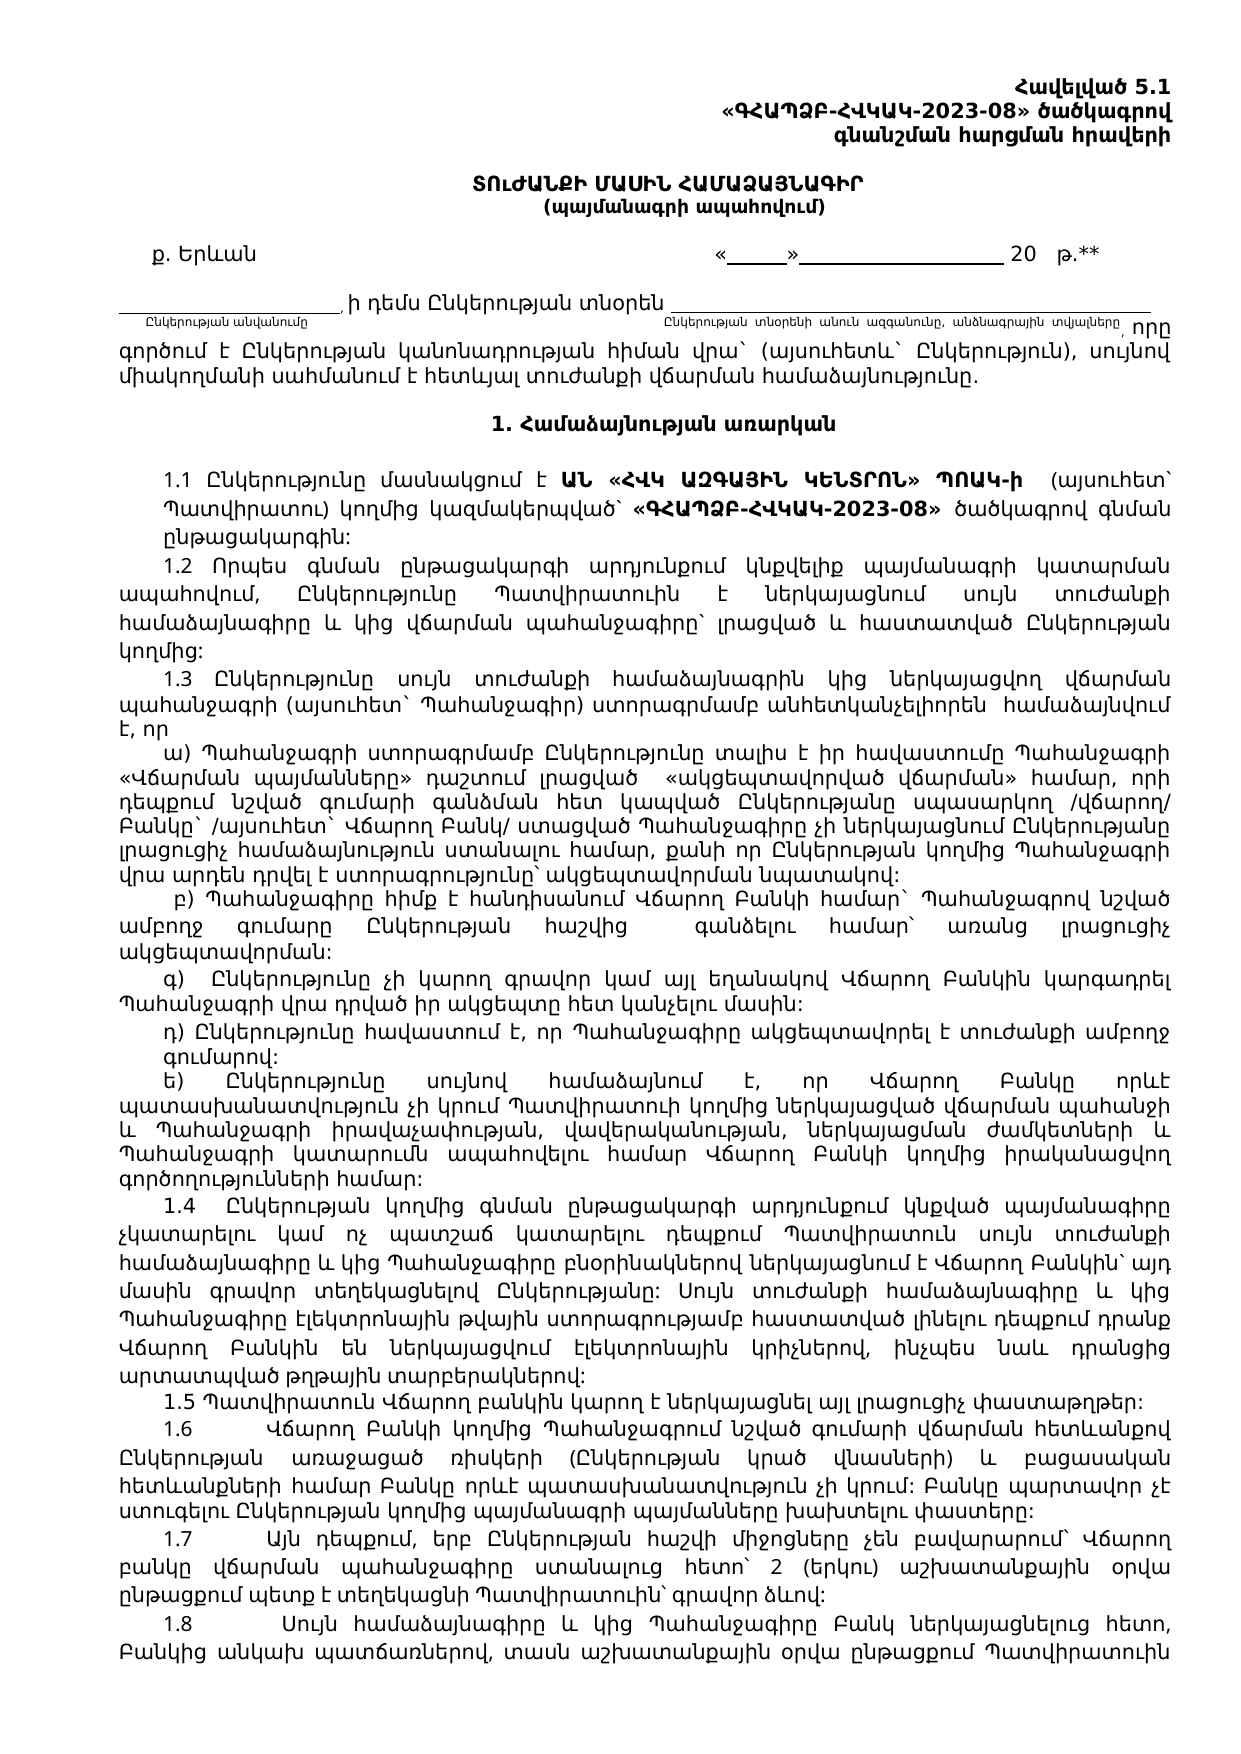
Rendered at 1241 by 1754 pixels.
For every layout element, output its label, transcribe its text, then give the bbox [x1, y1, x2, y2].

list Վճարող Բանկի կողմից Պահանջագրում նշված գումարի վճարման հետևանքով Ընկերության առաջացած ռիսկերի (Ընկերության կրած վնասների) և բացասական հետևանքների համար Բանկը որևէ պատասխանատվություն չի կրում: Բանկը պարտավոր չէ ստուգելու Ընկերության կողմից պայմանագրի պայմանները խախտելու փաստերը: [118, 1414, 1171, 1524]
text , ի դեմս Ընկերության տնօրեն [118, 291, 1171, 315]
text 1.2 Որպես գնման ընթացակարգի արդյունքում կնքվելիք պայմանագրի կատարման ապահովում, Ընկերությունը Պատվիրատուին է ներկայացնում սույն տուժանքի համաձայնագիրը և կից վճարման պահանջագիրը` լրացված և հաստատված Ընկերության կողմից: [118, 551, 1171, 664]
text ք. Երևան « » 20 թ.** [118, 242, 1171, 267]
text 1.5 Պատվիրատուն Վճարող բանկին կարող է ներկայացնել այլ լրացուցիչ փաստաթղթեր: [163, 1390, 1171, 1414]
text 1. Համաձայնության առարկան [156, 412, 1171, 437]
text դ) Ընկերությունը հավաստում է, որ Պահանջագիրը ակցեպտավորել է տուժանքի ամբողջ գումարով: [163, 1017, 1171, 1069]
text (պայմանագրի ապահովում) [118, 196, 1171, 218]
text գ) Ընկերությունը չի կարող գրավոր կամ այլ եղանակով Վճարող Բանկին կարգադրել Պահանջագրի վրա դրված իր ակցեպտը հետ կանչելու մասին: [118, 964, 1171, 1017]
text 1.3 Ընկերությունը սույն տուժանքի համաձայնագրին կից ներկայացվող վճարման պահանջագրի (այսուհետ` Պահանջագիր) ստորագրմամբ անհետկանչելիորեն համաձայնվում է, որ [118, 664, 1171, 741]
list Այն դեպքում, երբ Ընկերության հաշվի միջոցները չեն բավարարում՝ Վճարող բանկը վճարման պահանջագիրը ստանալուց հետո՝ 2 (երկու) աշխատանքային օրվա ընթացքում պետք է տեղեկացնի Պատվիրատուին՝ գրավոր ձևով: [118, 1524, 1171, 1609]
text Ընկերության անվանումը Ընկերության տնօրենի անուն ազգանունը, անձնագրային տվյալները, որը գործում է Ընկերության կանոնադրության հիման վրա` (այսուհետև` Ընկերություն), սույնով միակողմանի սահմանում է հետևյալ տուժանքի վճարման համաձայնությունը. [118, 315, 1171, 388]
text ՏՈւԺԱՆՔԻ ՄԱՍԻՆ ՀԱՄԱՁԱՅՆԱԳԻՐ [118, 172, 1171, 196]
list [118, 1609, 1171, 1666]
text «ԳՀԱՊՁԲ-ՀՎԿԱԿ-2023-08» ծածկագրով [118, 99, 1171, 123]
text գնանշման հարցման հրավերի [118, 123, 1171, 148]
text 1.1 Ընկերությունը մասնակցում է ԱՆ «ՀՎԿ ԱԶԳԱՅԻՆ ԿԵՆՏՐՈՆ» ՊՈԱԿ-ի (այսուհետ` Պատվիրատու) կողմից կազմակերպված` «ԳՀԱՊՁԲ-ՀՎԿԱԿ-2023-08» ծածկագրով գնման ընթացակարգին: [163, 465, 1171, 551]
text Հավելված 5.1 [118, 75, 1171, 99]
text բ) Պահանջագիրը հիմք է հանդիսանում Վճարող Բանկի համար` Պահանջագրով նշված ամբողջ գումարը Ընկերության հաշվից գանձելու համար՝ առանց լրացուցիչ ակցեպտավորման: [118, 887, 1171, 964]
text ե) Ընկերությունը սույնով համաձայնում է, որ Վճարող Բանկը որևէ պատասխանատվություն չի կրում Պատվիրատուի կողմից ներկայացված վճարման պահանջի և Պահանջագրի իրավաչափության, վավերականության, ներկայացման ժամկետների և Պահանջագրի կատարումն ապահովելու համար Վճարող Բանկի կողմից իրականացվող գործողությունների համար: [118, 1069, 1171, 1191]
text ա) Պահանջագրի ստորագրմամբ Ընկերությունը տալիս է իր հավաստումը Պահանջագրի «Վճարման պայմանները» դաշտում լրացված «ակցեպտավորված վճարման» համար, որի դեպքում նշված գումարի գանձման հետ կապված Ընկերությանը սպասարկող /վճարող/ Բանկը` /այսուհետ` Վճարող Բանկ/ ստացված Պահանջագիրը չի ներկայացնում Ընկերությանը լրացուցիչ համաձայնություն ստանալու համար, քանի որ Ընկերության կողմից Պահանջագրի վրա արդեն դրվել է ստորագրությունը՝ ակցեպտավորման նպատակով: [118, 741, 1171, 887]
text 1.4 Ընկերության կողմից գնման ընթացակարգի արդյունքում կնքված պայմանագիրը չկատարելու կամ ոչ պատշաճ կատարելու դեպքում Պատվիրատուն սույն տուժանքի համաձայնագիրը և կից Պահանջագիրը բնօրինակներով ներկայացնում է Վճարող Բանկին` այդ մասին գրավոր տեղեկացնելով Ընկերությանը: Սույն տուժանքի համաձայնագիրը և կից Պահանջագիրը էլեկտրոնային թվային ստորագրությամբ հաստատված լինելու դեպքում դրանք Վճարող Բանկին են ներկայացվում էլեկտրոնային կրիչներով, ինչպես նաև դրանցից արտատպված թղթային տարբերակներով: [118, 1191, 1171, 1390]
